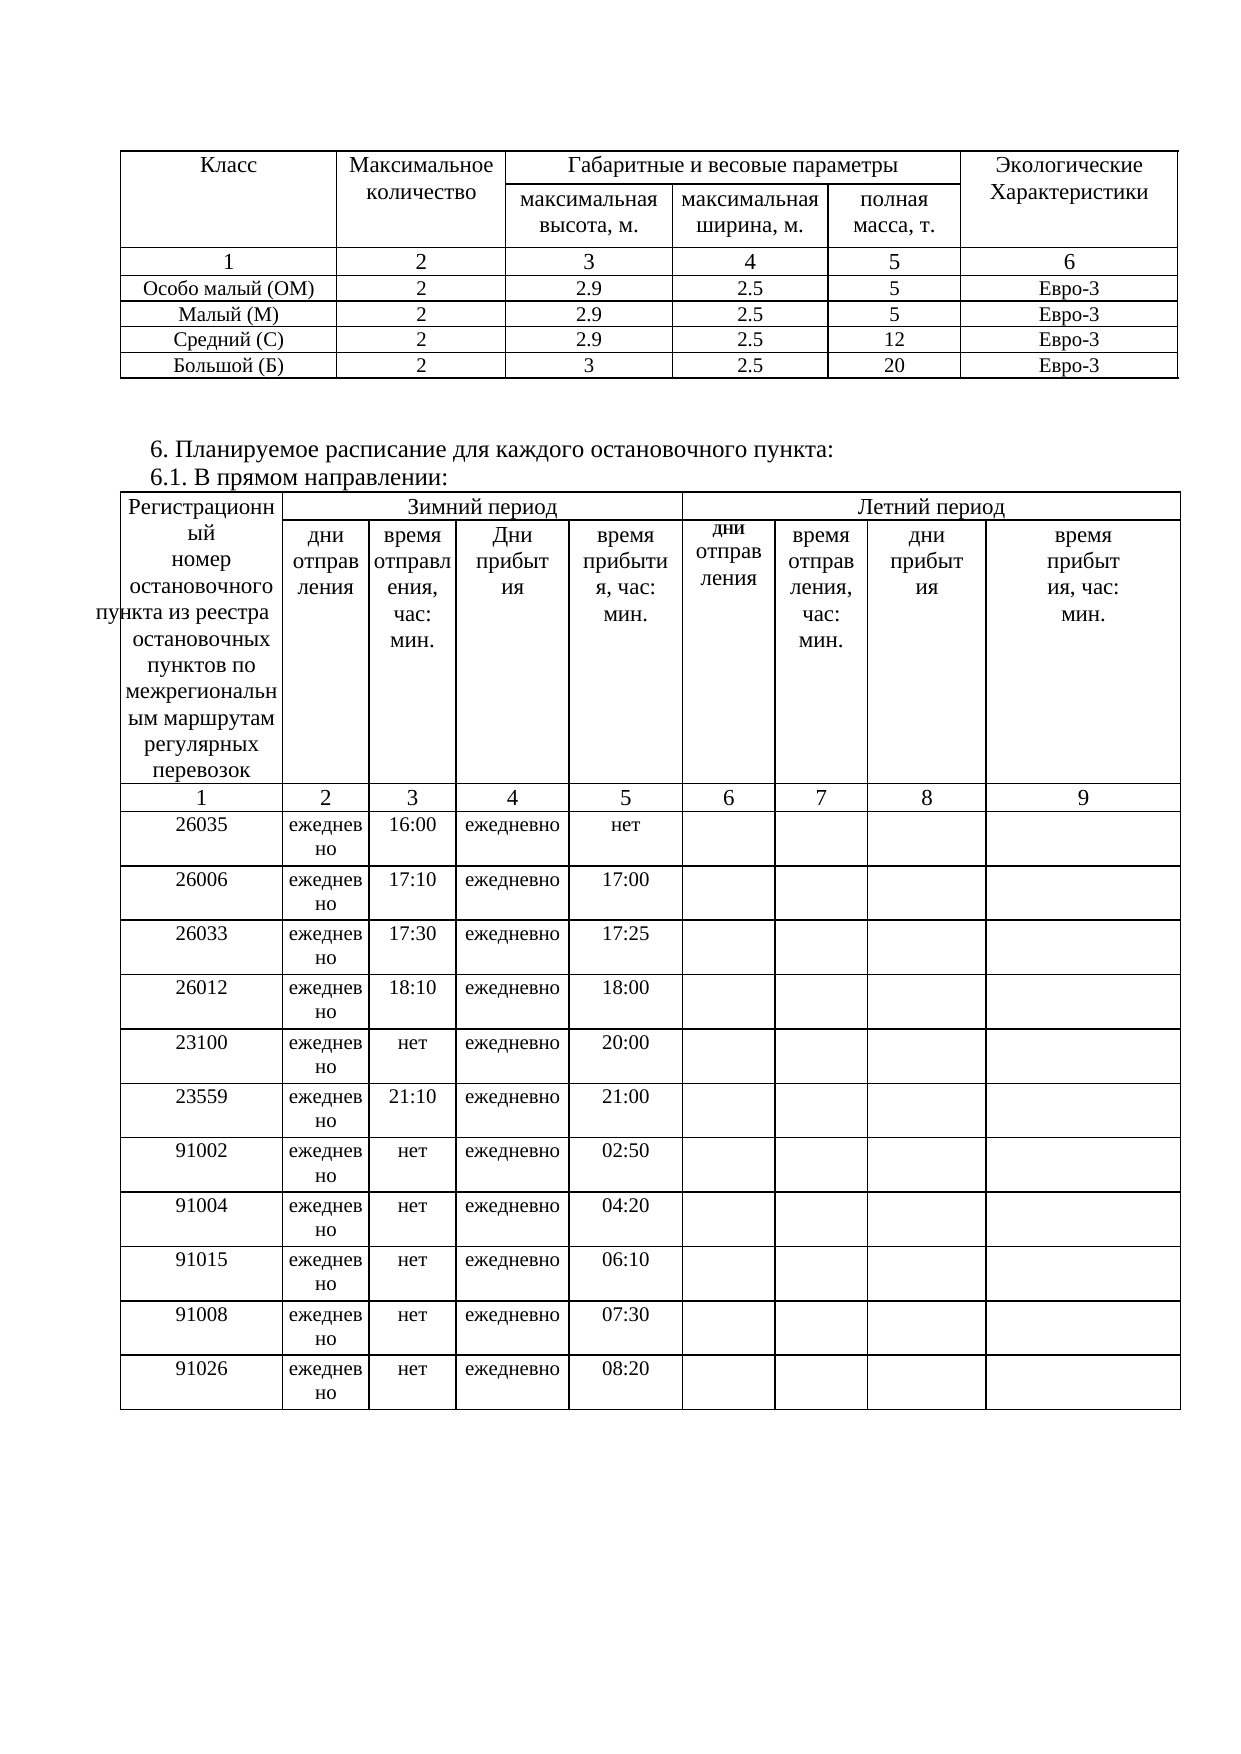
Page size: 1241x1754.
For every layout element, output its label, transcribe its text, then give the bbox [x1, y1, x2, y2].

table_cell [868, 812, 985, 865]
table_cell ежедневно [283, 921, 368, 974]
table_cell [683, 1302, 774, 1354]
table_cell 21:00 [570, 1084, 682, 1137]
table_cell 2 [283, 784, 368, 811]
table_cell [776, 975, 867, 1028]
table_cell [987, 1247, 1180, 1300]
text 6.1. В прямом направлении: [150, 462, 1090, 491]
table_cell 91008 [121, 1302, 282, 1354]
table_cell [868, 1247, 985, 1300]
table_cell 7 [776, 784, 867, 811]
table_cell [868, 1084, 985, 1137]
table_cell нет [570, 812, 682, 865]
table_cell нет [370, 1030, 455, 1082]
table_cell нет [370, 1356, 455, 1409]
table_cell ежедневно [457, 1247, 568, 1300]
table_cell 1 [121, 784, 282, 811]
table_cell полная масса, т. [829, 185, 960, 247]
table_cell 6 [683, 784, 774, 811]
table_cell ежедневно [457, 1084, 568, 1137]
table_cell [683, 975, 774, 1028]
table_cell [776, 921, 867, 974]
table_cell [776, 1356, 867, 1409]
table_cell 5 [829, 276, 960, 300]
table_cell 17:30 [370, 921, 455, 974]
table_cell [683, 1247, 774, 1300]
table_cell ежедневно [283, 1193, 368, 1246]
table_cell [987, 1030, 1180, 1082]
table_cell [987, 921, 1180, 974]
table_cell время отправ ления, час: мин. [776, 521, 867, 783]
table_cell 3 [506, 353, 672, 377]
table_cell время отправл ения, час: мин. [370, 521, 455, 783]
table_cell 9 [987, 784, 1180, 811]
table_header Зимний период [283, 493, 682, 519]
table_cell 08:20 [570, 1356, 682, 1409]
table_cell 2 [337, 353, 505, 377]
table_cell [683, 1030, 774, 1082]
table_cell 20:00 [570, 1030, 682, 1082]
table_cell [683, 867, 774, 919]
table_cell Средний (С) [121, 327, 336, 351]
table_cell дни отправ ления [283, 521, 368, 783]
table_cell [683, 1356, 774, 1409]
table_cell [683, 921, 774, 974]
table_cell Евро-3 [961, 276, 1177, 300]
table_cell [683, 812, 774, 865]
table_cell 16:00 [370, 812, 455, 865]
table_cell 91004 [121, 1193, 282, 1246]
table_cell 02:50 [570, 1138, 682, 1191]
table_cell 91002 [121, 1138, 282, 1191]
table_cell ежедневно [457, 1356, 568, 1409]
table_cell 26006 [121, 867, 282, 919]
table_cell 2 [337, 302, 505, 326]
table_header Регистрационный номер остановочного пункта из реестра остановочных пунктов по межрегиональным маршрутам регулярных перевозок [121, 493, 282, 783]
table_cell 23100 [121, 1030, 282, 1082]
table_cell [776, 1138, 867, 1191]
table_cell 91015 [121, 1247, 282, 1300]
table_cell [868, 1302, 985, 1354]
table_cell 06:10 [570, 1247, 682, 1300]
table_cell ежедневно [283, 1247, 368, 1300]
table_header Летний период [683, 493, 1180, 519]
table_cell ежедневно [457, 1302, 568, 1354]
table_cell максимальная высота, м. [506, 185, 672, 247]
table_cell 2.9 [506, 302, 672, 326]
table_cell 04:20 [570, 1193, 682, 1246]
table_cell ежедневно [283, 1356, 368, 1409]
table_cell Особо малый (ОМ) [121, 276, 336, 300]
table_cell 8 [868, 784, 985, 811]
table_cell ежедневно [457, 1193, 568, 1246]
table_cell нет [370, 1193, 455, 1246]
table_cell [868, 1356, 985, 1409]
table_cell [987, 1356, 1180, 1409]
table_cell 07:30 [570, 1302, 682, 1354]
table_cell [776, 867, 867, 919]
table_header Габаритные и весовые параметры [506, 152, 960, 183]
table_cell [776, 1084, 867, 1137]
table_cell [868, 975, 985, 1028]
table_header Класс [121, 152, 336, 247]
table_cell 6 [961, 248, 1177, 274]
table_cell [987, 1138, 1180, 1191]
table_cell [987, 975, 1180, 1028]
table_cell [987, 867, 1180, 919]
table_cell [776, 1030, 867, 1082]
table_cell ежедневно [283, 1138, 368, 1191]
table_cell нет [370, 1138, 455, 1191]
table_cell [776, 1247, 867, 1300]
table_cell 91026 [121, 1356, 282, 1409]
table_cell [683, 1138, 774, 1191]
table_cell время прибыт ия, час: мин. [987, 521, 1180, 783]
table_header Максимальное количество [337, 152, 505, 247]
text 6. Планируемое расписание для каждого остановочного пункта: [150, 434, 1090, 462]
table_cell ежедневно [457, 1030, 568, 1082]
table_cell ежедневно [283, 812, 368, 865]
table_cell 2.5 [673, 327, 827, 351]
table_cell [868, 867, 985, 919]
table_cell Малый (М) [121, 302, 336, 326]
table_cell ежедневно [457, 812, 568, 865]
table_cell время прибыти я, час: мин. [570, 521, 682, 783]
table_cell 23559 [121, 1084, 282, 1137]
table_cell [683, 1084, 774, 1137]
table_cell 2.5 [673, 276, 827, 300]
table_cell 2.5 [673, 302, 827, 326]
table_cell 2 [337, 327, 505, 351]
table_cell Дни прибыт ия [457, 521, 568, 783]
table_cell 26033 [121, 921, 282, 974]
table_cell ежедневно [457, 1138, 568, 1191]
table_cell 2.9 [506, 327, 672, 351]
table_cell [987, 1302, 1180, 1354]
table_cell 21:10 [370, 1084, 455, 1137]
table_cell ежедневно [457, 867, 568, 919]
table_cell 3 [506, 248, 672, 274]
table_cell 17:25 [570, 921, 682, 974]
table_cell 18:10 [370, 975, 455, 1028]
table_cell 1 [121, 248, 336, 274]
table_cell Большой (Б) [121, 353, 336, 377]
table_cell 17:00 [570, 867, 682, 919]
table_cell нет [370, 1247, 455, 1300]
table_cell Евро-3 [961, 327, 1177, 351]
table_cell 2.9 [506, 276, 672, 300]
table_cell 12 [829, 327, 960, 351]
table_cell Евро-3 [961, 302, 1177, 326]
table_cell 3 [370, 784, 455, 811]
table_cell ежедневно [457, 975, 568, 1028]
table_cell 4 [457, 784, 568, 811]
table_cell 26012 [121, 975, 282, 1028]
table_cell [868, 1030, 985, 1082]
table_cell 4 [673, 248, 827, 274]
table_cell 5 [829, 248, 960, 274]
table_cell [868, 1138, 985, 1191]
table_cell максимальная ширина, м. [673, 185, 827, 247]
table_cell ежедневно [283, 975, 368, 1028]
table_cell 2.5 [673, 353, 827, 377]
table_cell ежедневно [283, 1084, 368, 1137]
table_cell Евро-3 [961, 353, 1177, 377]
table_cell нет [370, 1302, 455, 1354]
table_cell 2 [337, 248, 505, 274]
table_cell 18:00 [570, 975, 682, 1028]
table_cell [987, 1084, 1180, 1137]
table_cell дни прибыт ия [868, 521, 985, 783]
table_cell [776, 1302, 867, 1354]
table_cell ежедневно [283, 867, 368, 919]
table_cell 2 [337, 276, 505, 300]
table_cell 20 [829, 353, 960, 377]
table_cell [683, 1193, 774, 1246]
table_cell ежедневно [457, 921, 568, 974]
table_cell ежедневно [283, 1302, 368, 1354]
table_cell [987, 1193, 1180, 1246]
table_cell ДНИ отправ ления [683, 521, 774, 783]
table_cell 26035 [121, 812, 282, 865]
table_header Экологические Характеристики [961, 152, 1177, 247]
table_cell ежедневно [283, 1030, 368, 1082]
table_cell [776, 1193, 867, 1246]
table_cell [776, 812, 867, 865]
table_cell [868, 921, 985, 974]
table_cell 17:10 [370, 867, 455, 919]
table_cell [868, 1193, 985, 1246]
table_cell [987, 812, 1180, 865]
table_cell 5 [829, 302, 960, 326]
table_cell 5 [570, 784, 682, 811]
